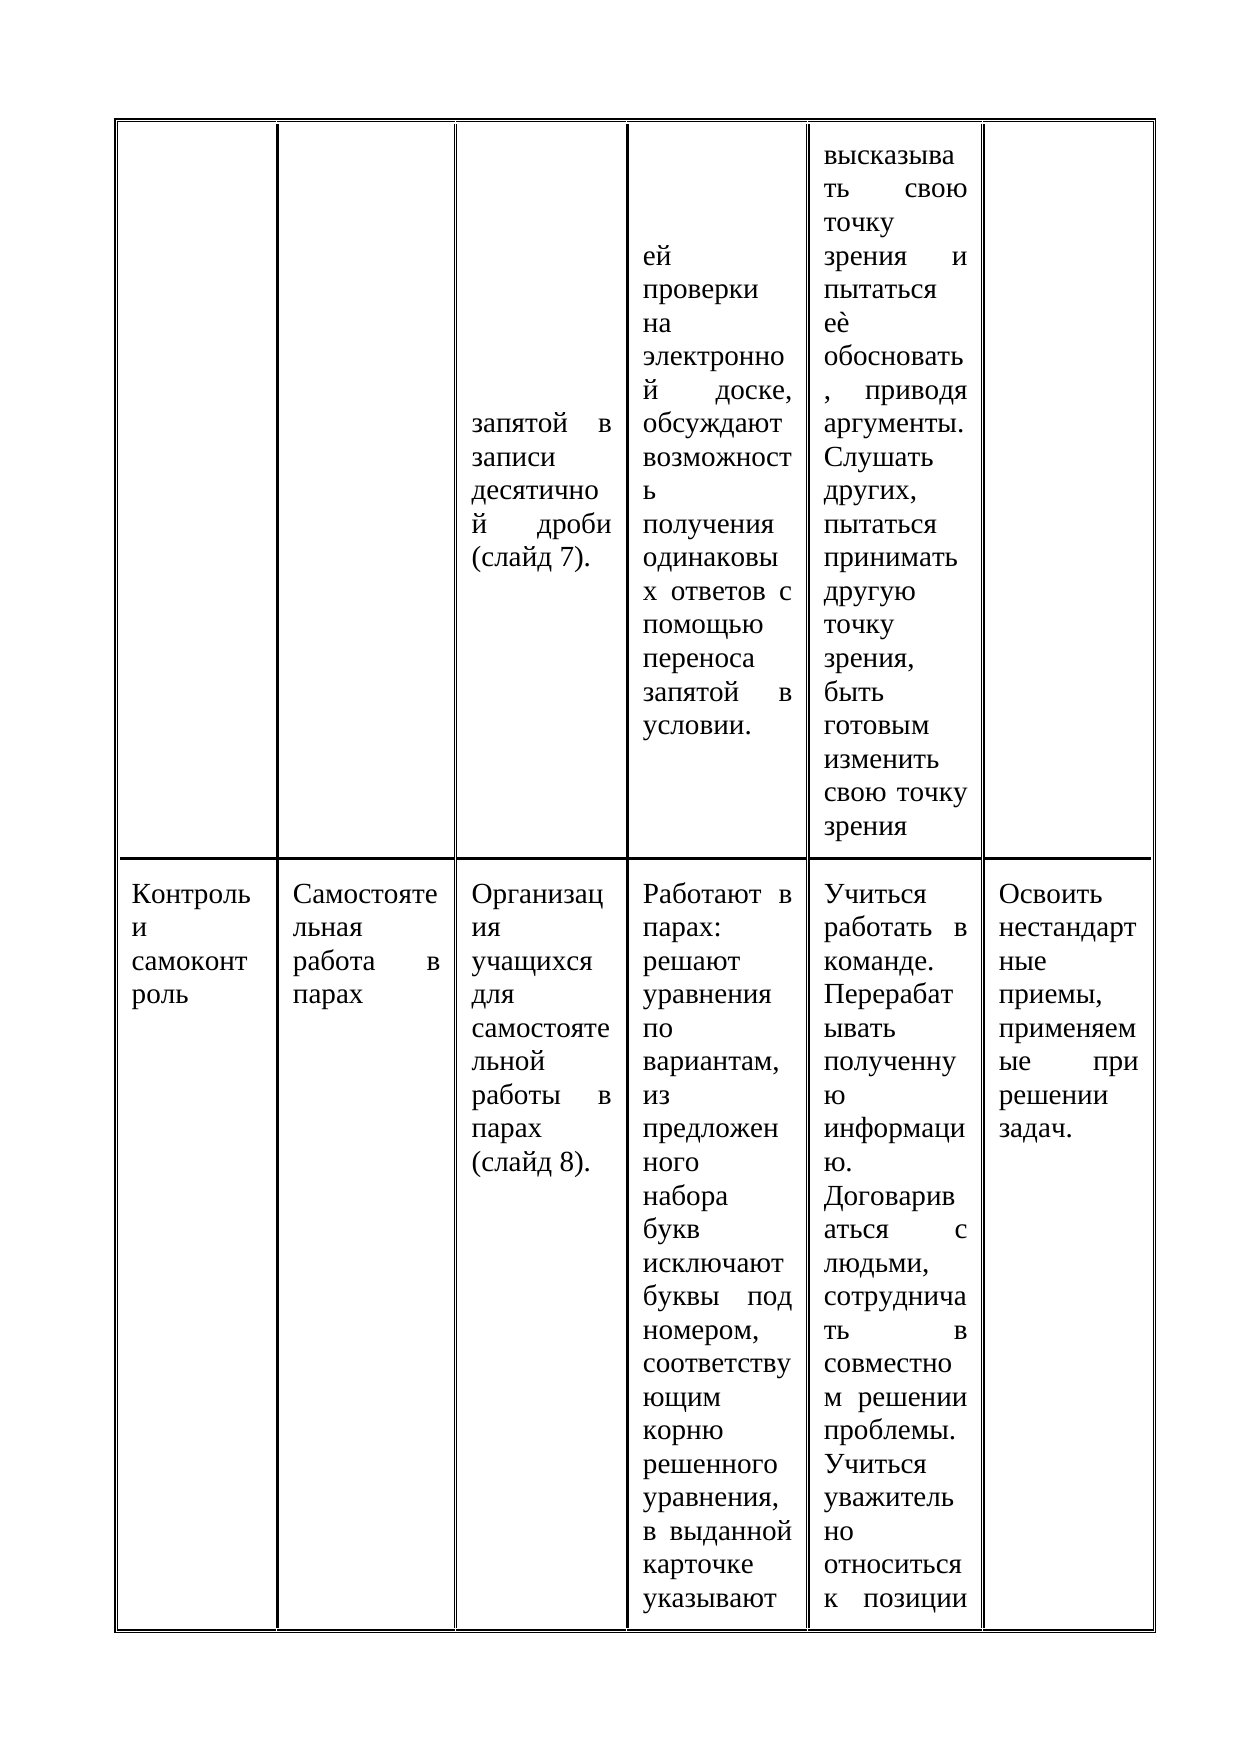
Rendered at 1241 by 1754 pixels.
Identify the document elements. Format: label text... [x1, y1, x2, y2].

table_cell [277, 860, 456, 1629]
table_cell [983, 122, 1153, 857]
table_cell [456, 860, 627, 1629]
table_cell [627, 120, 808, 857]
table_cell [983, 857, 1153, 1629]
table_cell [808, 120, 983, 857]
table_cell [118, 857, 277, 1629]
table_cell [456, 120, 627, 857]
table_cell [808, 857, 983, 1629]
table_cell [627, 857, 808, 1629]
table_cell Коррекция [118, 120, 277, 857]
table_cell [277, 122, 456, 857]
